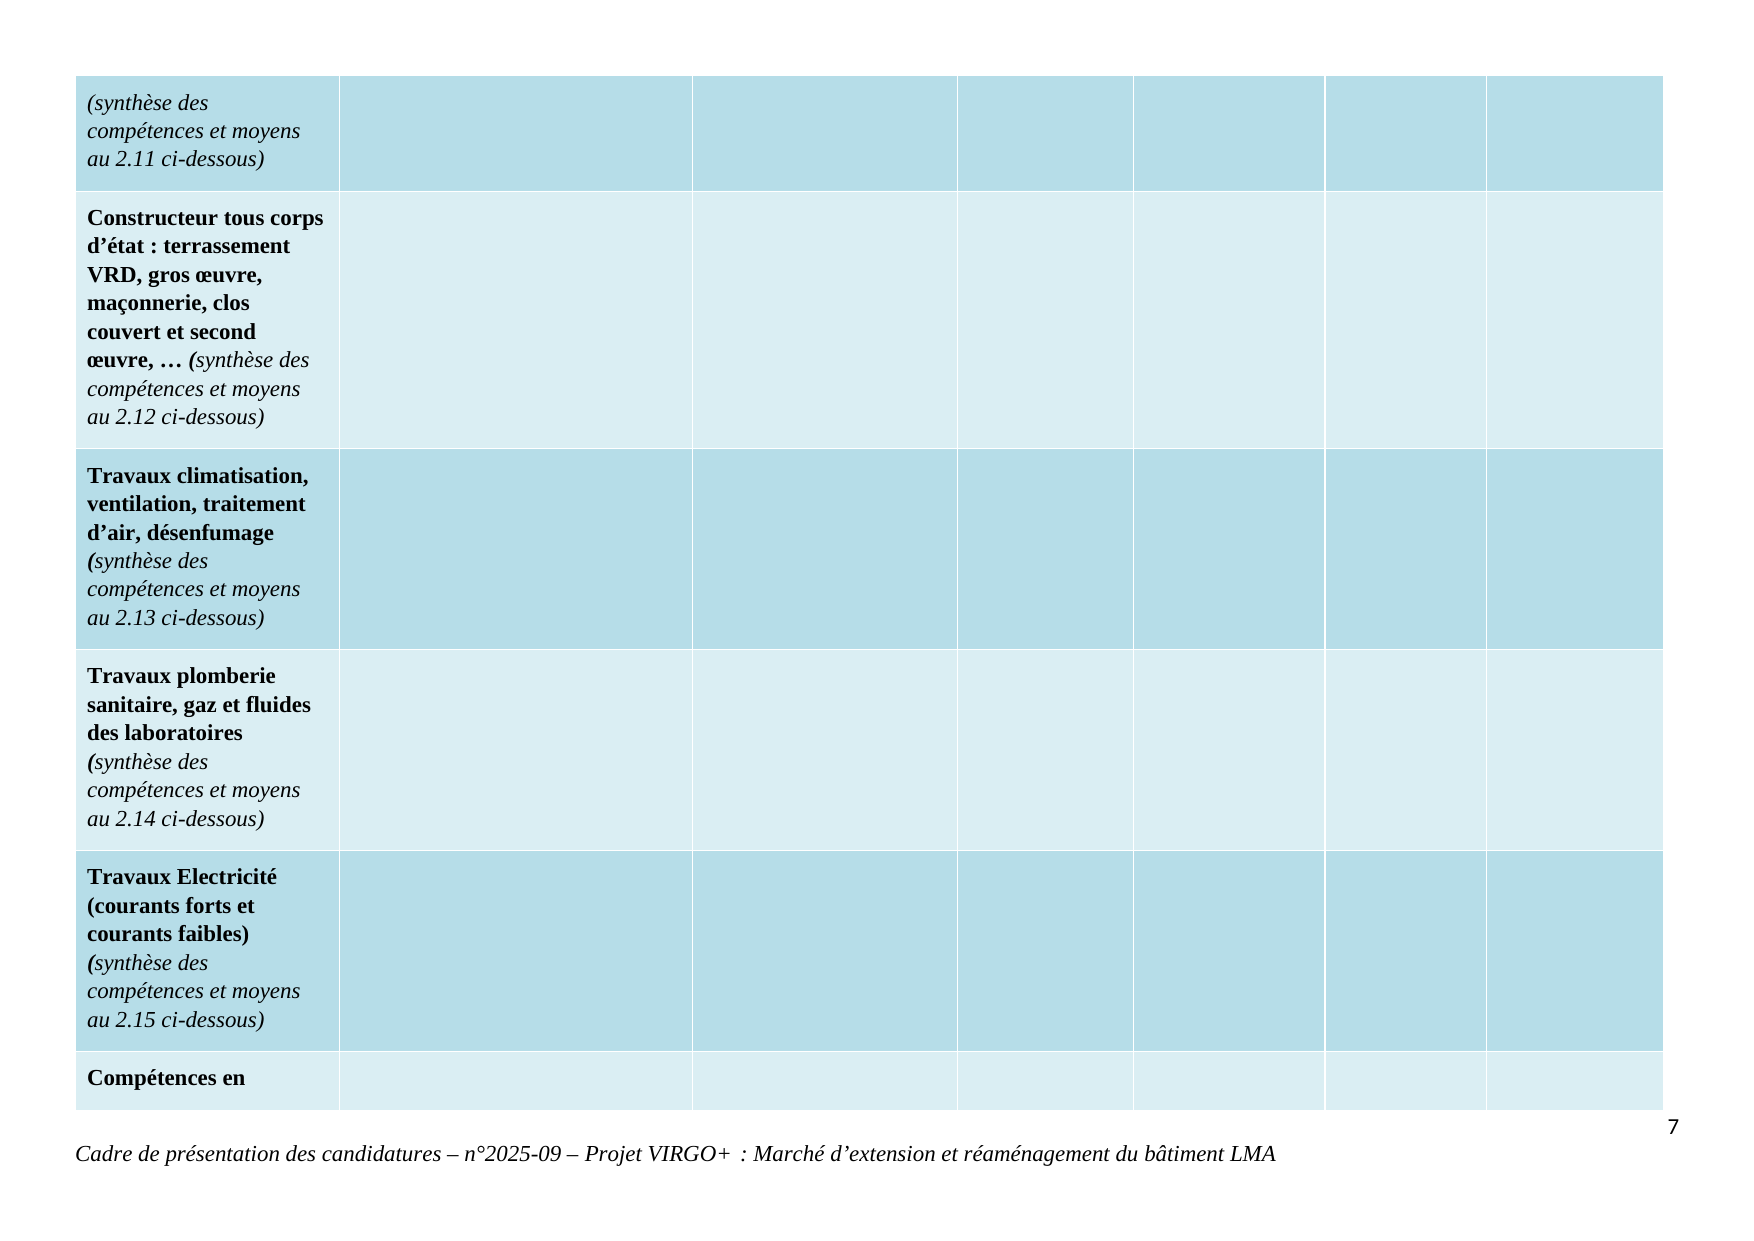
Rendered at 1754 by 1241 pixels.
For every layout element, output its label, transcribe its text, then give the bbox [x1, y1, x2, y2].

table_cell [958, 76, 1133, 191]
table_cell [1134, 192, 1324, 448]
table_cell [1134, 650, 1324, 850]
table_cell [340, 1052, 692, 1110]
table_cell [693, 650, 957, 850]
table_cell [1487, 650, 1663, 850]
table_cell [340, 449, 692, 649]
table_cell [958, 192, 1133, 448]
table_cell [1487, 449, 1663, 649]
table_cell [76, 76, 339, 191]
table_cell [958, 650, 1133, 850]
table_cell [1487, 192, 1663, 448]
table_cell [693, 851, 957, 1051]
table_cell [1326, 851, 1486, 1051]
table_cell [76, 1052, 339, 1110]
table_cell [693, 192, 957, 448]
table_cell [1487, 1052, 1663, 1110]
table_cell [958, 851, 1133, 1051]
table_cell [1326, 1052, 1486, 1110]
table_cell [958, 1052, 1133, 1110]
table_cell [693, 449, 957, 649]
table_cell [958, 449, 1133, 649]
table_cell [1134, 851, 1324, 1051]
table_cell Constructeur tous corps d’état : terrassement VRD, gros œuvre, maçonnerie, clos couvert et second œuvre, … (synthèse des compétences et moyens au 2.12 ci-dessous) [76, 192, 339, 448]
table_cell [340, 192, 692, 448]
table_cell [1326, 449, 1486, 649]
table_cell [340, 650, 692, 850]
table_cell [1134, 1052, 1324, 1110]
table_cell Travaux plomberie sanitaire, gaz et fluides des laboratoires (synthèse des compétences et moyens au 2.14 ci-dessous) [76, 650, 339, 850]
table_cell [1326, 192, 1486, 448]
table_cell [340, 76, 692, 191]
table_cell [1326, 650, 1486, 850]
table_cell [340, 851, 692, 1051]
table_cell Travaux climatisation, ventilation, traitement d’air, désenfumage (synthèse des compétences et moyens au 2.13 ci-dessous) [76, 449, 339, 649]
table_cell [693, 76, 957, 191]
table_cell [693, 1052, 957, 1110]
table_cell [1487, 76, 1663, 191]
table_cell [1134, 76, 1324, 191]
table_cell [1326, 76, 1486, 191]
table_cell Travaux Electricité (courants forts et courants faibles) (synthèse des compétences et moyens au 2.15 ci-dessous) [76, 851, 339, 1051]
table_cell [1487, 851, 1663, 1051]
table_cell [1134, 449, 1324, 649]
